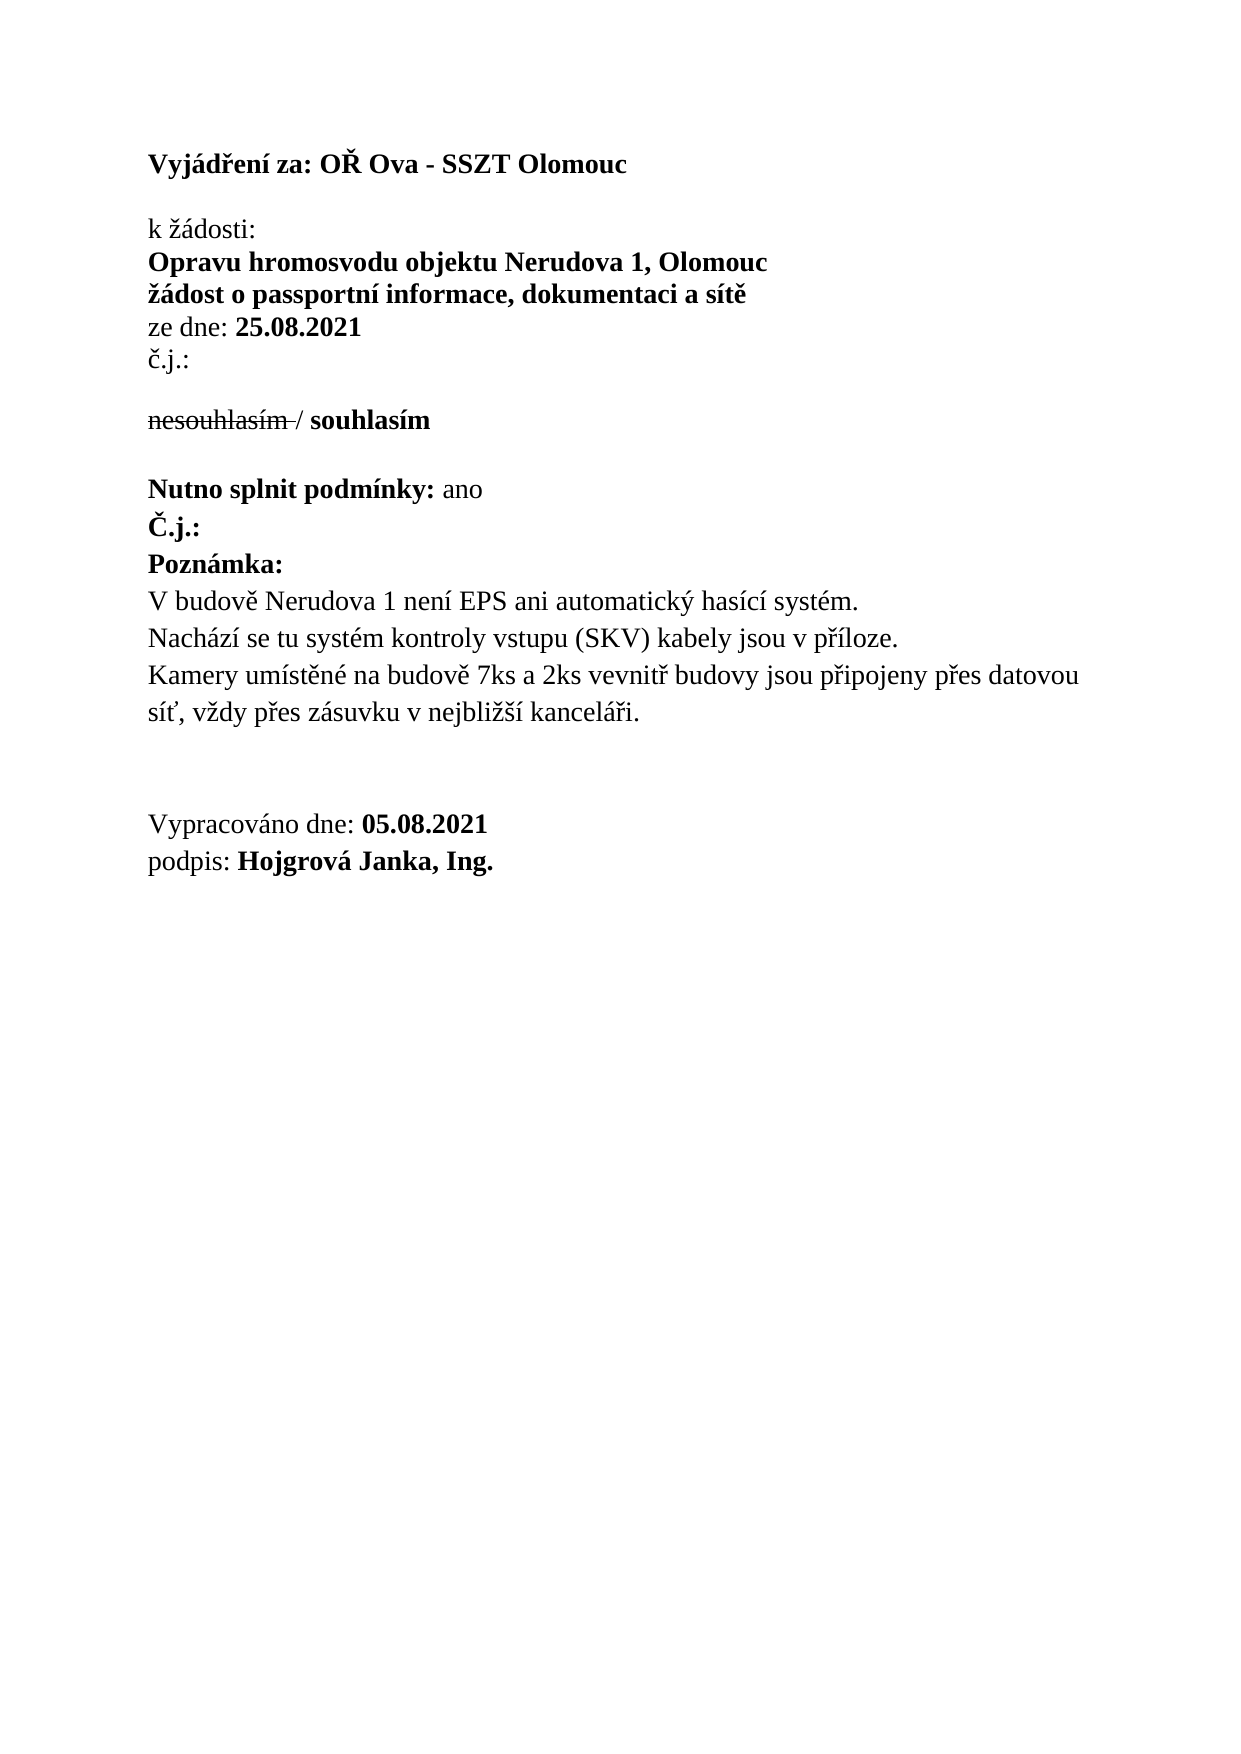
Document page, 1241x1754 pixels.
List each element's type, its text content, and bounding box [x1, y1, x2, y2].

text Nutno splnit podmínky: ano Č.j.: Poznámka: V budově Nerudova 1 není EPS ani automatický hasící systém. Nachází se tu systém kontroly vstupu (SKV) kabely jsou v příloze. Kamery umístěné na budově 7ks a 2ks vevnitř budovy jsou připojeny přes datovou síť, vždy přes zásuvku v nejbližší kanceláři. Vypracováno dne: 05.08.2021 podpis: Hojgrová Janka, Ing. [148, 435, 1093, 877]
text Vyjádření za: OŘ Ova - SSZT Olomouc k žádosti: Opravu hromosvodu objektu Nerudova 1, Olomouc žádost o passportní informace, dokumentaci a sítě ze dne: 25.08.2021 č.j.: [148, 148, 1093, 403]
text nesouhlasím / souhlasím [148, 403, 1093, 435]
